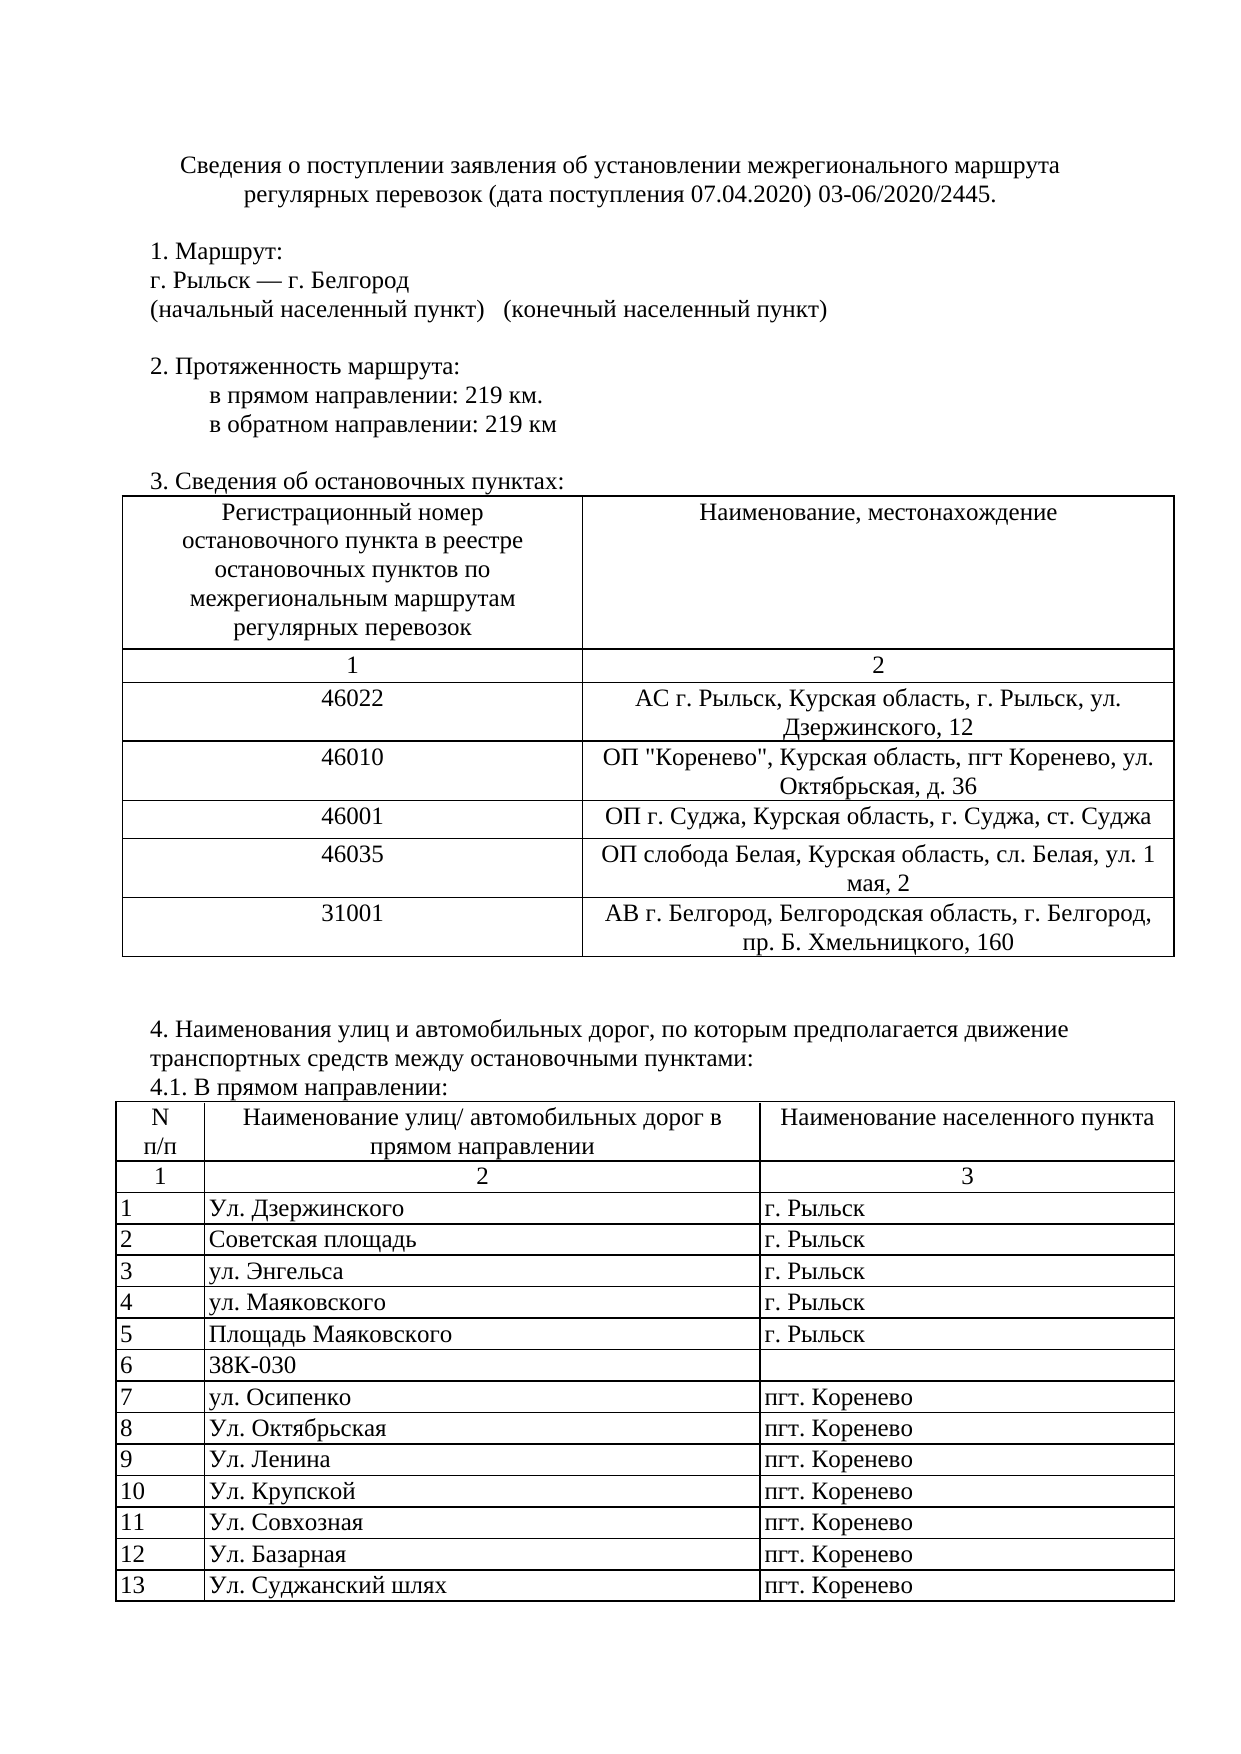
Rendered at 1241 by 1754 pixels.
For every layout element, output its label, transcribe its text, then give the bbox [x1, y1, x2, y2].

table_cell 8 [117, 1413, 204, 1443]
table_cell ул. Энгельса [205, 1256, 759, 1286]
table_header N п/п [117, 1102, 204, 1160]
table_header Наименование улиц/ автомобильных дорог в прямом направлении [205, 1102, 760, 1160]
table_cell 7 [117, 1382, 204, 1412]
table_cell 1 [117, 1162, 204, 1191]
table_cell пгт. Коренево [761, 1571, 1174, 1600]
table_cell 46022 [123, 683, 582, 740]
table_cell г. Рыльск [761, 1225, 1174, 1254]
table_cell ул. Маяковского [205, 1287, 759, 1317]
table_cell 3 [117, 1256, 204, 1286]
table_cell 46010 [123, 742, 582, 799]
table_cell ул. Осипенко [205, 1382, 759, 1412]
text в обратном направлении: 219 км [150, 409, 1090, 437]
table_cell ОП г. Суджа, Курская область, г. Суджа, ст. Суджа [583, 801, 1173, 837]
table_cell 5 [117, 1319, 204, 1349]
table_cell г. Рыльск [761, 1193, 1174, 1223]
text Сведения о поступлении заявления об установлении межрегионального маршрута регулярных перевозок (дата поступления 07.04.2020) 03-06/2020/2445. [150, 150, 1090, 207]
table_header Наименование, местонахождение [583, 497, 1173, 648]
table_cell АВ г. Белгород, Белгородская область, г. Белгород, пр. Б. Хмельницкого, 160 [583, 898, 1173, 956]
table_cell пгт. Коренево [761, 1382, 1174, 1412]
table_cell 1 [123, 650, 582, 681]
table_cell 13 [117, 1571, 204, 1600]
table_cell 46001 [123, 801, 582, 837]
table_cell [761, 1350, 1174, 1380]
table_cell 38К-030 [205, 1350, 759, 1380]
table_cell ОП "Коренево", Курская область, пгт Коренево, ул. Октябрьская, д. 36 [583, 742, 1173, 799]
table_cell 4 [117, 1287, 204, 1317]
table_cell 6 [117, 1350, 204, 1380]
table_cell Ул. Октябрьская [205, 1413, 759, 1443]
table_cell 2 [205, 1162, 759, 1191]
text (начальный населенный пункт) (конечный населенный пункт) [150, 294, 1090, 322]
text в прямом направлении: 219 км. [150, 380, 1090, 409]
table_cell г. Рыльск [761, 1319, 1174, 1349]
table_cell пгт. Коренево [761, 1539, 1174, 1569]
table_cell г. Рыльск [761, 1287, 1174, 1317]
table_cell Ул. Совхозная [205, 1508, 759, 1537]
table_cell г. Рыльск [761, 1256, 1174, 1286]
table_cell 12 [117, 1539, 204, 1569]
text 4.1. В прямом направлении: [150, 1072, 1090, 1101]
text г. Рыльск — г. Белгород [150, 265, 1090, 294]
text 1. Маршрут: [150, 236, 1090, 265]
table_cell Площадь Маяковского [205, 1319, 759, 1349]
text 3. Сведения об остановочных пунктах: [150, 466, 1090, 495]
table_cell Ул. Суджанский шлях [205, 1571, 759, 1600]
text 2. Протяженность маршрута: [150, 351, 1090, 380]
table_header Наименование населенного пункта [761, 1102, 1174, 1160]
table_cell пгт. Коренево [761, 1445, 1174, 1474]
table_header Регистрационный номер остановочного пункта в реестре остановочных пунктов по межрегиональным маршрутам регулярных перевозок [123, 497, 582, 648]
table_cell пгт. Коренево [761, 1476, 1174, 1506]
table_cell 2 [117, 1225, 204, 1254]
table_cell Ул. Базарная [205, 1539, 759, 1569]
table_cell Ул. Дзержинского [205, 1193, 759, 1223]
table_cell 31001 [123, 898, 582, 956]
table_cell 3 [761, 1162, 1174, 1191]
table_cell АС г. Рыльск, Курская область, г. Рыльск, ул. Дзержинского, 12 [583, 683, 1173, 740]
table_cell 11 [117, 1508, 204, 1537]
table_cell 10 [117, 1476, 204, 1506]
table_cell 46035 [123, 839, 582, 896]
table_cell пгт. Коренево [761, 1508, 1174, 1537]
table_cell ОП слобода Белая, Курская область, сл. Белая, ул. 1 мая, 2 [583, 839, 1173, 896]
table_cell пгт. Коренево [761, 1413, 1174, 1443]
table_cell 9 [117, 1445, 204, 1474]
text 4. Наименования улиц и автомобильных дорог, по которым предполагается движение транспортных средств между остановочными пунктами: [150, 1014, 1090, 1072]
table_cell 1 [117, 1193, 204, 1223]
table_cell Ул. Крупской [205, 1476, 759, 1506]
table_cell 2 [583, 650, 1173, 681]
table_cell Советская площадь [205, 1225, 759, 1254]
table_cell Ул. Ленина [205, 1445, 759, 1474]
